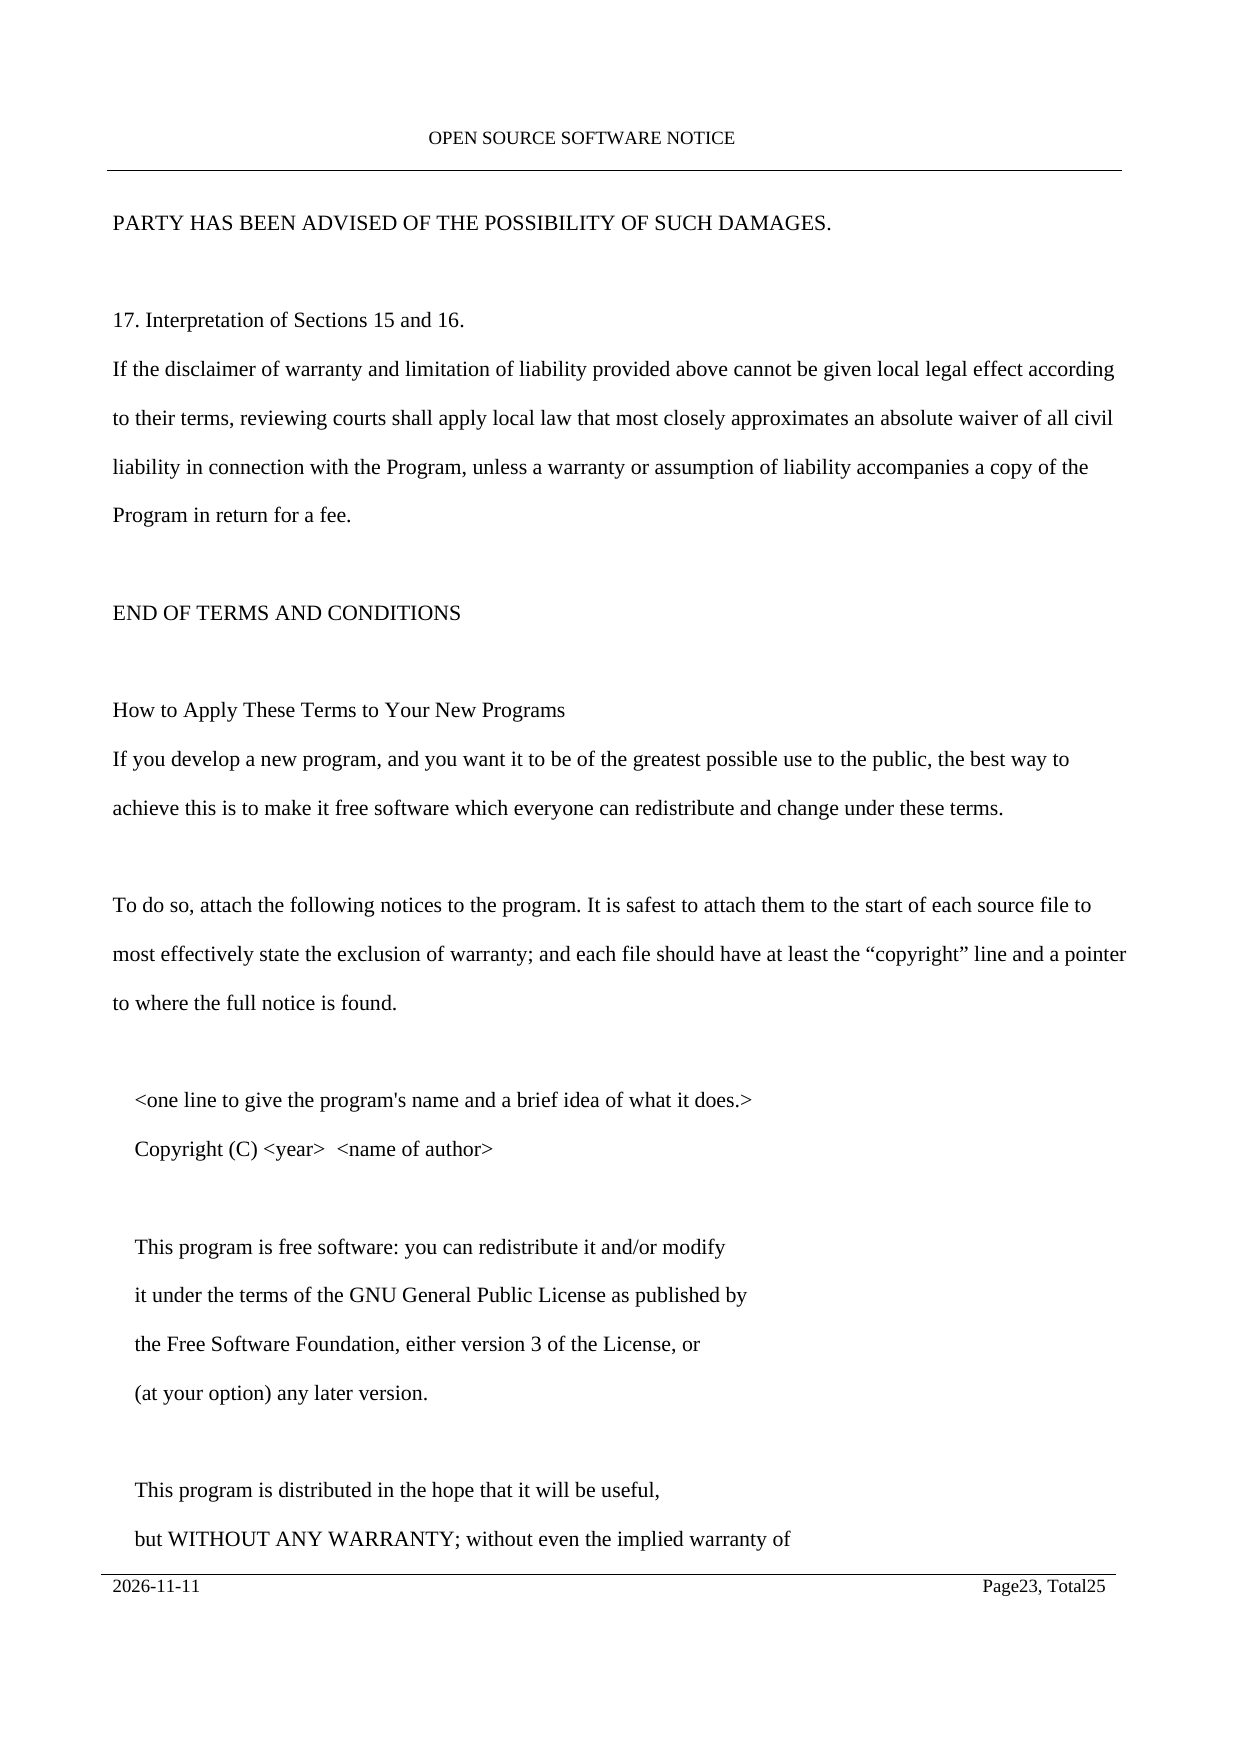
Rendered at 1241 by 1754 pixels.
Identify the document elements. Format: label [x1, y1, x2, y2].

text [112, 206, 1128, 1555]
